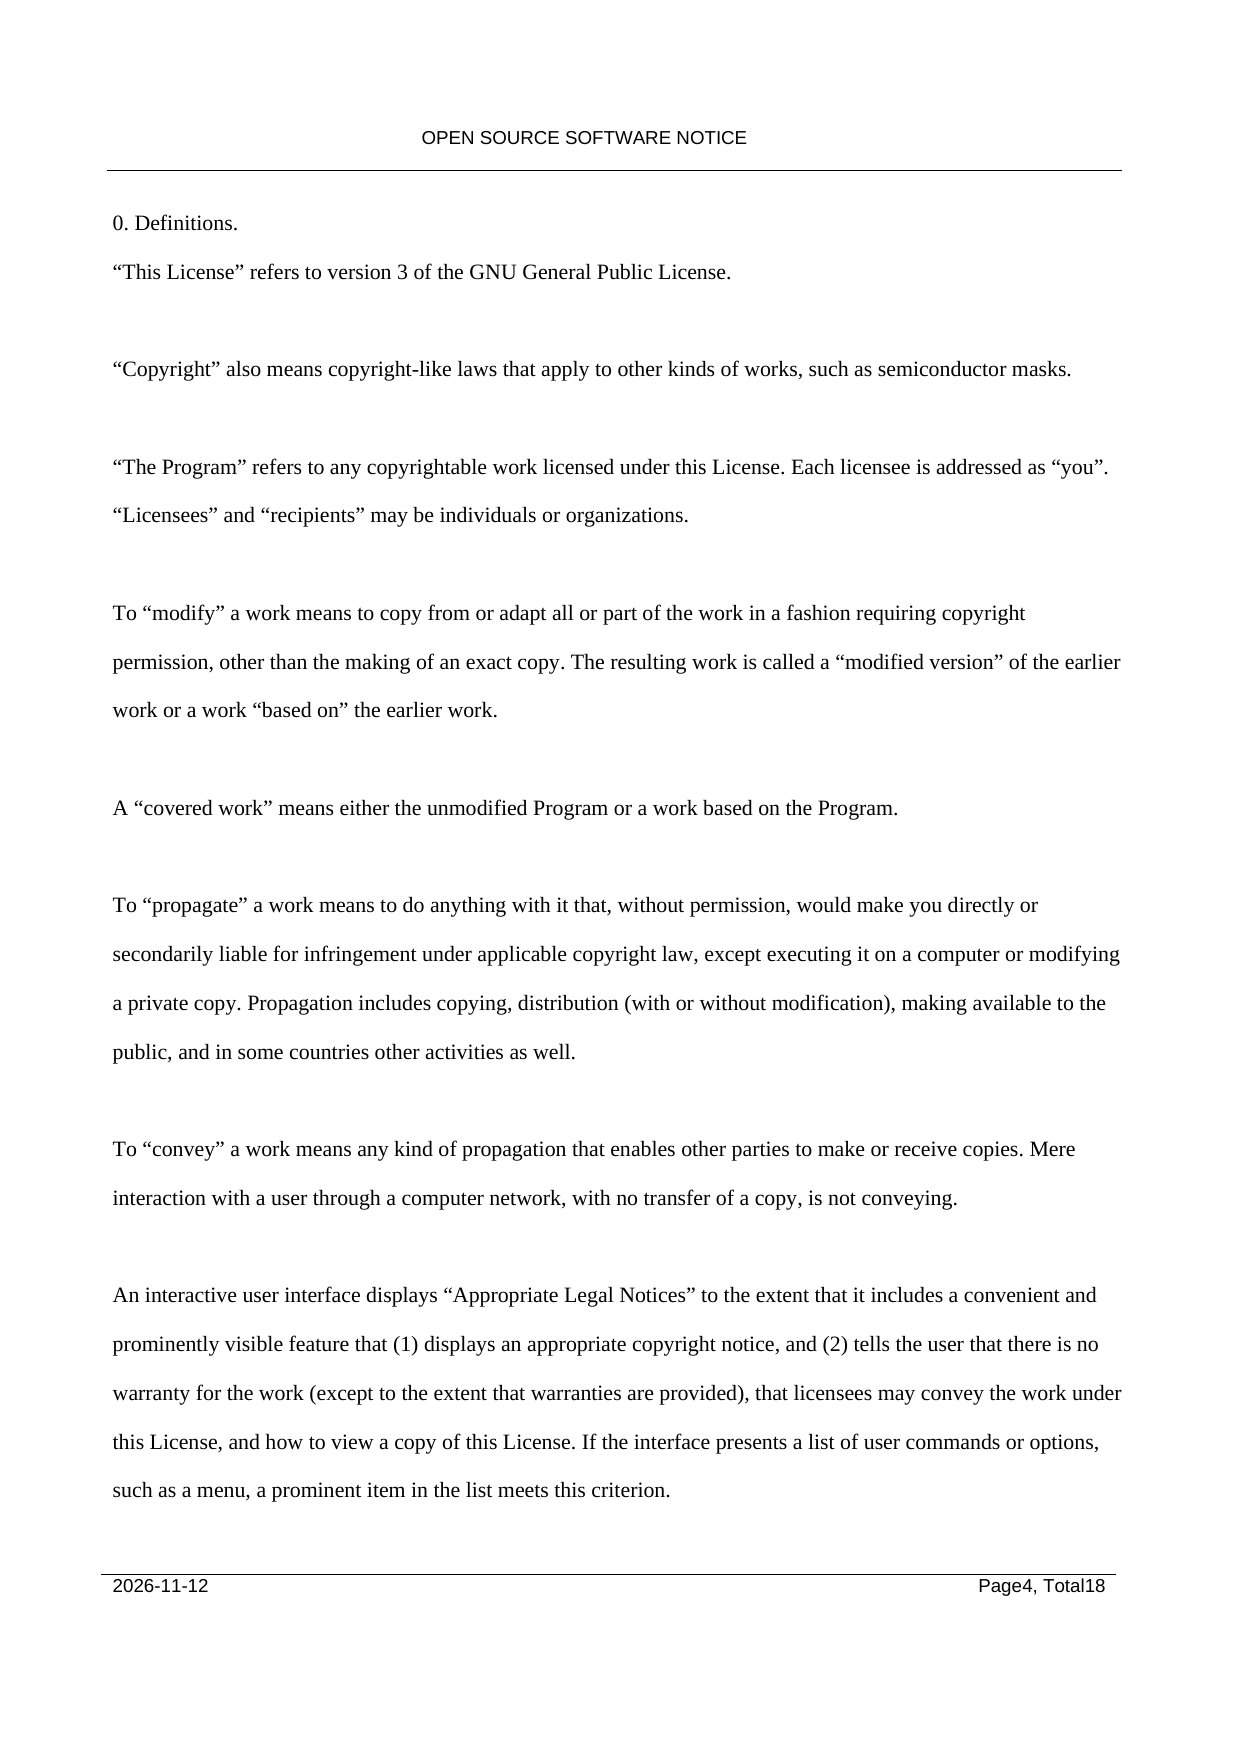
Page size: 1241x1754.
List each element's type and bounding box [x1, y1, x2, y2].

text [112, 206, 1128, 1506]
